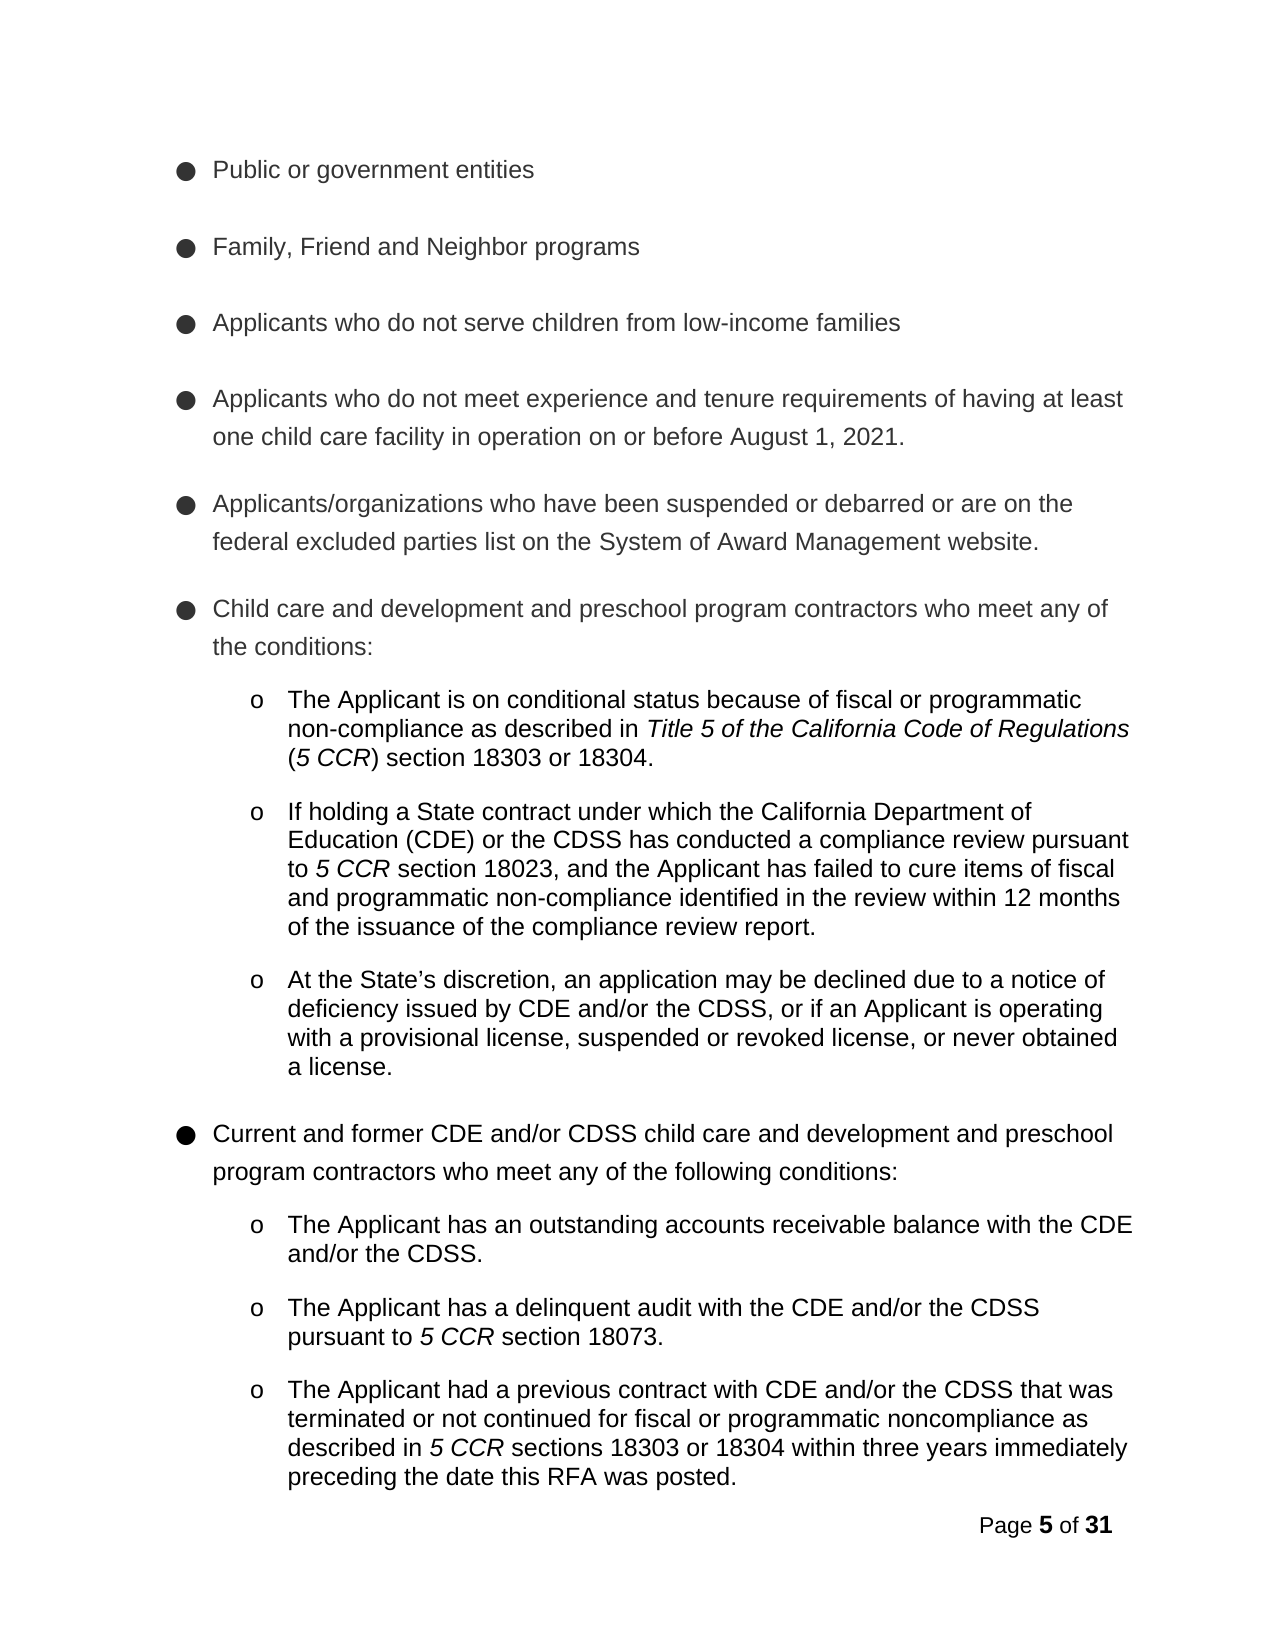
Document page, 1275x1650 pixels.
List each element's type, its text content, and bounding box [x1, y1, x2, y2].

list If holding a State contract under which the California Department of Education (CDE) or the CDSS has conducted a compliance review pursuant to 5 CCR section 18023, and the Applicant has failed to cure items of fiscal and programmatic non-compliance identified in the review within 12 months of the issuance of the compliance review report. [250, 797, 1135, 940]
list Applicants/organizations who have been suspended or debarred or are on the federal excluded parties list on the System of Award Management website. [175, 475, 1135, 555]
list Child care and development and preschool program contractors who meet any of the conditions: [175, 580, 1135, 660]
list Family, Friend and Neighbor programs [175, 218, 1135, 269]
list The Applicant has a delinquent audit with the CDE and/or the CDSS pursuant to 5 CCR section 18073. [250, 1293, 1135, 1350]
list Applicants who do not meet experience and tenure requirements of having at least one child care facility in operation on or before August 1, 2021. [175, 370, 1135, 450]
list Public or government entities [175, 142, 1135, 193]
list The Applicant is on conditional status because of fiscal or programmatic non-compliance as described in Title 5 of the California Code of Regulations (5 CCR) section 18303 or 18304. [250, 685, 1135, 772]
list The Applicant had a previous contract with CDE and/or the CDSS that was terminated or not continued for fiscal or programmatic noncompliance as described in 5 CCR sections 18303 or 18304 within three years immediately preceding the date this RFA was posted. [250, 1375, 1135, 1490]
list At the State’s discretion, an application may be declined due to a notice of deficiency issued by CDE and/or the CDSS, or if an Applicant is operating with a provisional license, suspended or revoked license, or never obtained a license. [250, 965, 1135, 1080]
list Current and former CDE and/or CDSS child care and development and preschool program contractors who meet any of the following conditions: [175, 1105, 1135, 1185]
list Applicants who do not serve children from low-income families [175, 294, 1135, 345]
list The Applicant has an outstanding accounts receivable balance with the CDE and/or the CDSS. [250, 1210, 1135, 1268]
